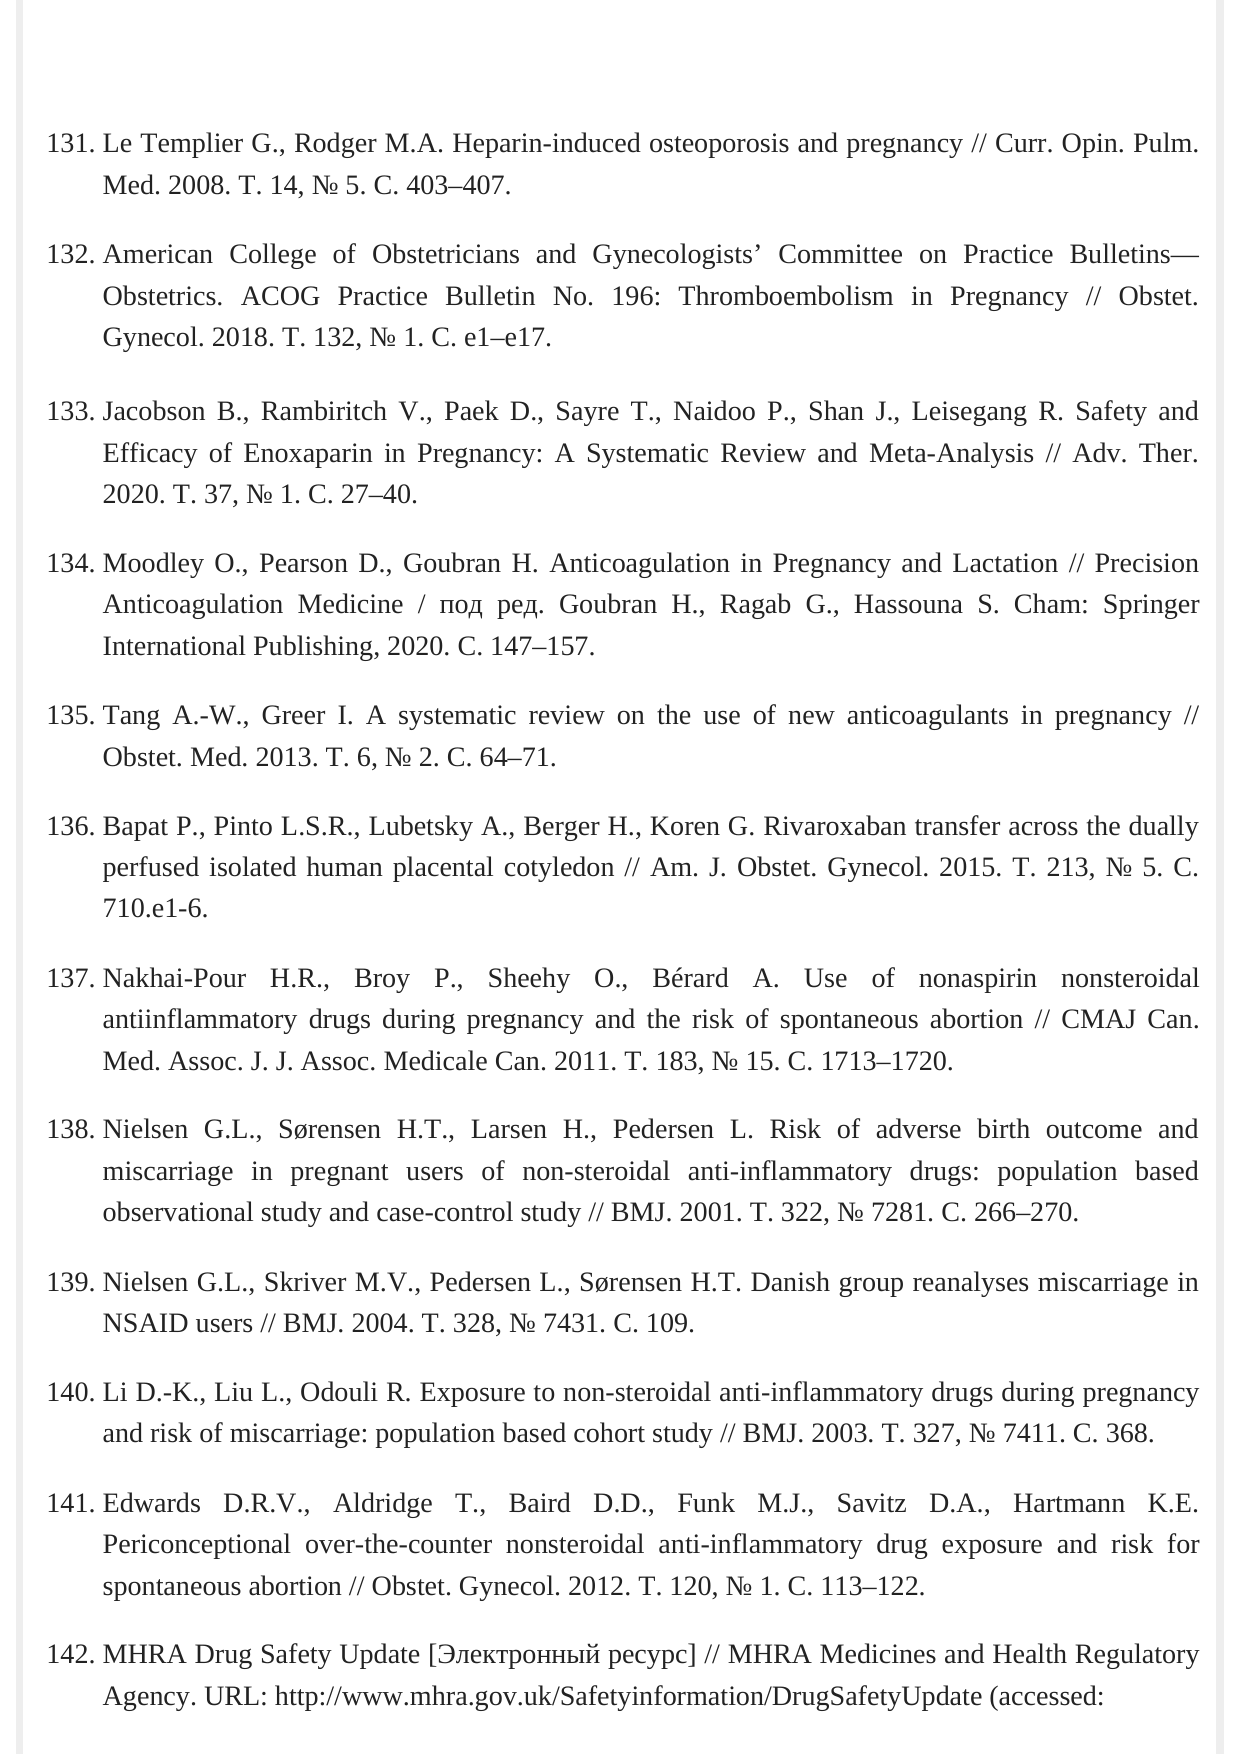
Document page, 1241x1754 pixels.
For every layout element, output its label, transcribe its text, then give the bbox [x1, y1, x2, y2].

list Le Templier G., Rodger M.A. Heparin-induced osteoporosis and pregnancy // Curr. Opin. Pulm. Med. 2008. Т. 14, № 5. С. 403–407. [30, 127, 1201, 200]
list Nielsen G.L., Skriver M.V., Pedersen L., Sørensen H.T. Danish group reanalyses miscarriage in NSAID users // BMJ. 2004. Т. 328, № 7431. С. 109. [30, 1264, 1201, 1338]
list Edwards D.R.V., Aldridge T., Baird D.D., Funk M.J., Savitz D.A., Hartmann K.E. Periconceptional over-the-counter nonsteroidal anti-inflammatory drug exposure and risk for spontaneous abortion // Obstet. Gynecol. 2012. Т. 120, № 1. С. 113–122. [30, 1486, 1201, 1601]
list American College of Obstetricians and Gynecologists’ Committee on Practice Bulletins— Obstetrics. ACOG Practice Bulletin No. 196: Thromboembolism in Pregnancy // Obstet. Gynecol. 2018. Т. 132, № 1. С. e1–e17. [30, 237, 1201, 352]
list Jacobson B., Rambiritch V., Paek D., Sayre T., Naidoo P., Shan J., Leisegang R. Safety and Efficacy of Enoxaparin in Pregnancy: A Systematic Review and Meta-Analysis // Adv. Ther. 2020. Т. 37, № 1. С. 27–40. [30, 394, 1201, 509]
list Nakhai-Pour H.R., Broy P., Sheehy O., Bérard A. Use of nonaspirin nonsteroidal antiinflammatory drugs during pregnancy and the risk of spontaneous abortion // CMAJ Can. Med. Assoc. J. J. Assoc. Medicale Can. 2011. Т. 183, № 15. С. 1713–1720. [30, 961, 1201, 1076]
list Li D.-K., Liu L., Odouli R. Exposure to non-steroidal anti-inflammatory drugs during pregnancy and risk of miscarriage: population based cohort study // BMJ. 2003. Т. 327, № 7411. С. 368. [30, 1375, 1201, 1449]
list Bapat P., Pinto L.S.R., Lubetsky A., Berger H., Koren G. Rivaroxaban transfer across the dually perfused isolated human placental cotyledon // Am. J. Obstet. Gynecol. 2015. Т. 213, № 5. С. 710.e1-6. [30, 809, 1201, 924]
list MHRA Drug Safety Update [Электронный ресурс] // MHRA Medicines and Health Regulatory Agency. URL: http://www.mhra.gov.uk/Safetyinformation/DrugSafetyUpdate (accessed: [30, 1638, 1201, 1711]
list Tang A.-W., Greer I. A systematic review on the use of new anticoagulants in pregnancy // Obstet. Med. 2013. Т. 6, № 2. С. 64–71. [30, 698, 1201, 772]
list Moodley O., Pearson D., Goubran H. Anticoagulation in Pregnancy and Lactation // Precision Anticoagulation Medicine / под ред. Goubran H., Ragab G., Hassouna S. Cham: Springer International Publishing, 2020. С. 147–157. [30, 546, 1201, 661]
list Nielsen G.L., Sørensen H.T., Larsen H., Pedersen L. Risk of adverse birth outcome and miscarriage in pregnant users of non-steroidal anti-inflammatory drugs: population based observational study and case-control study // BMJ. 2001. Т. 322, № 7281. С. 266–270. [30, 1113, 1201, 1228]
